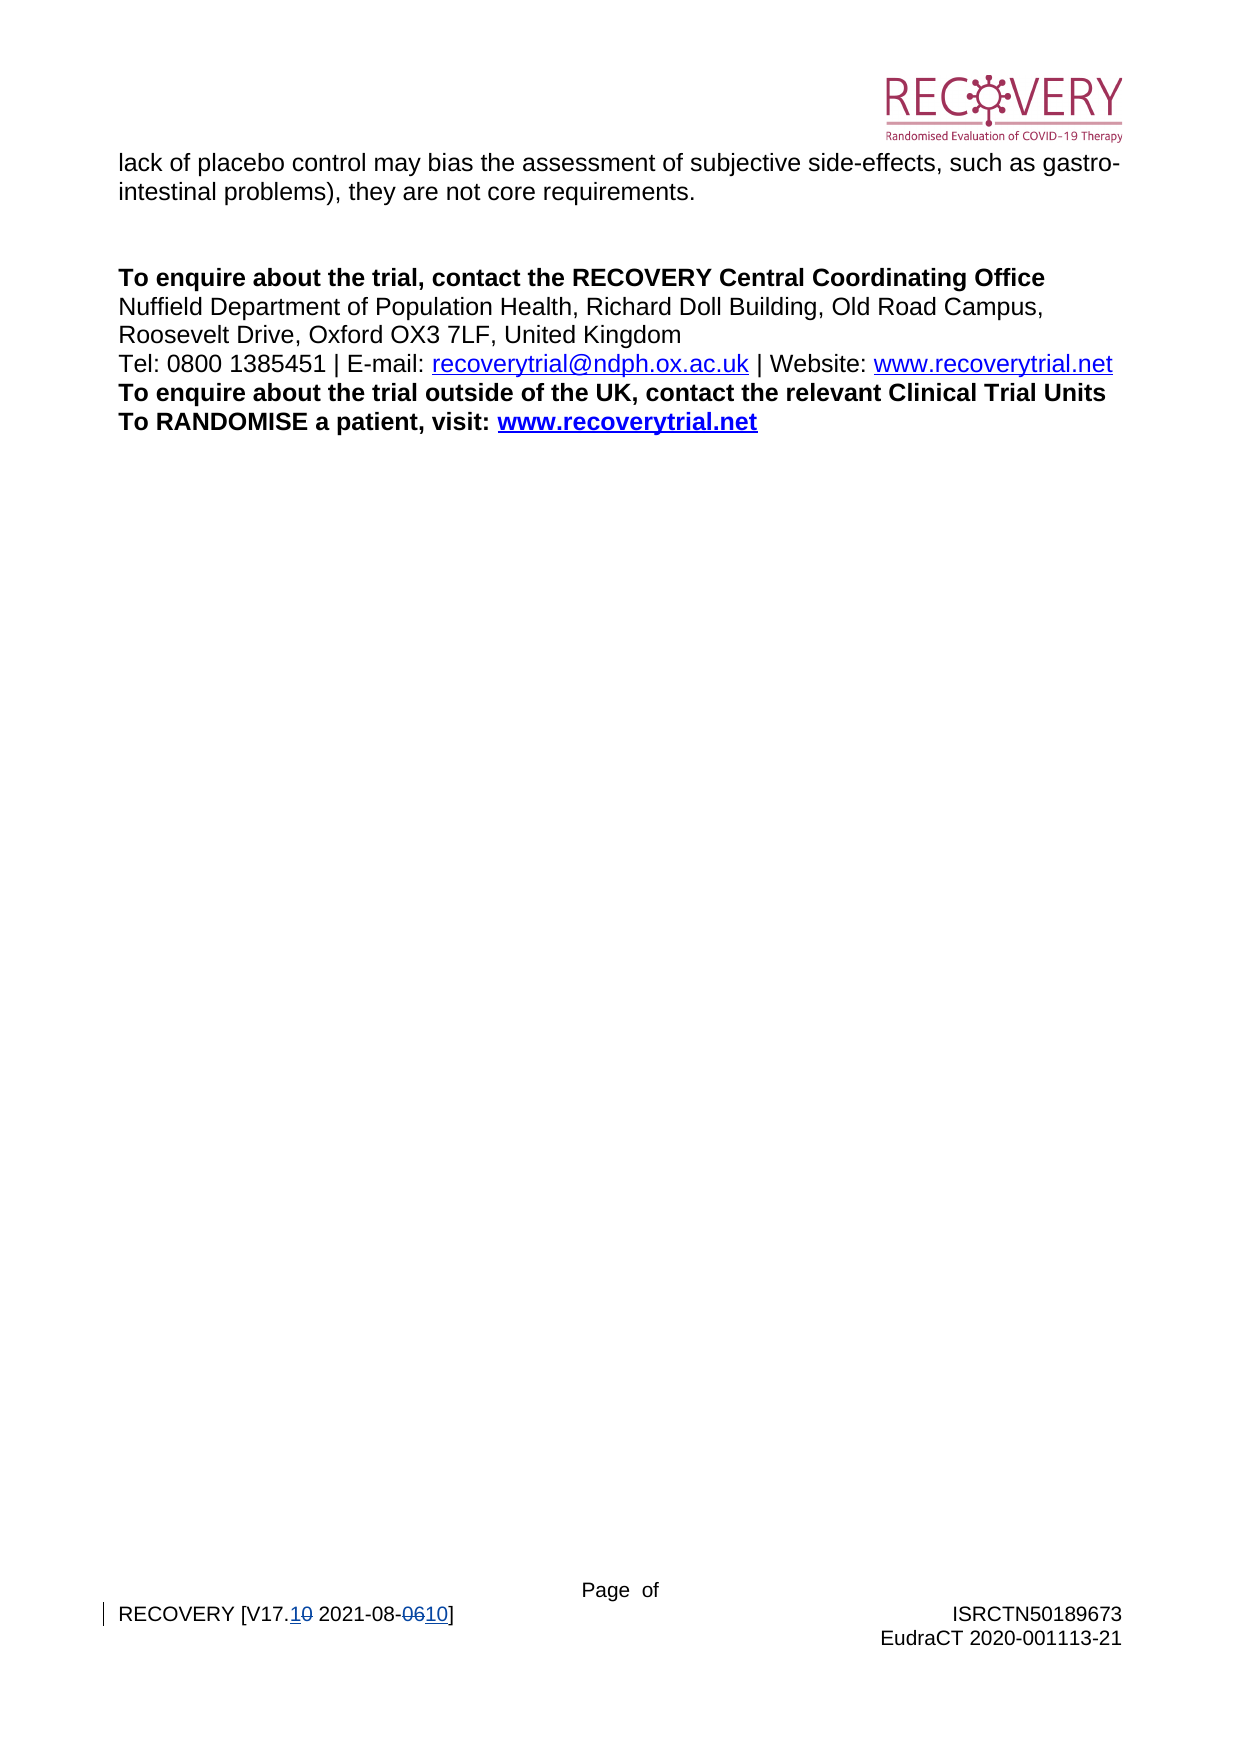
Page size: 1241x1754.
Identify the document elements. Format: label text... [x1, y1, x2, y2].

text To enquire about the trial outside of the UK, contact the relevant Clinical Trial Units [118, 378, 1122, 406]
text Roosevelt Drive, Oxford OX3 7LF, United Kingdom [118, 320, 1122, 349]
text Nuffield Department of Population Health, Richard Doll Building, Old Road Campus, [118, 291, 1122, 320]
text Tel: 0800 1385451 | E-mail: recoverytrial@ndph.ox.ac.uk | Website: www.recoverytrial.net [118, 349, 1122, 378]
text To RANDOMISE a patient, visit: www.recoverytrial.net [118, 406, 1122, 435]
text To enquire about the trial, contact the RECOVERY Central Coordinating Office [118, 263, 1122, 291]
picture [886, 75, 1123, 143]
